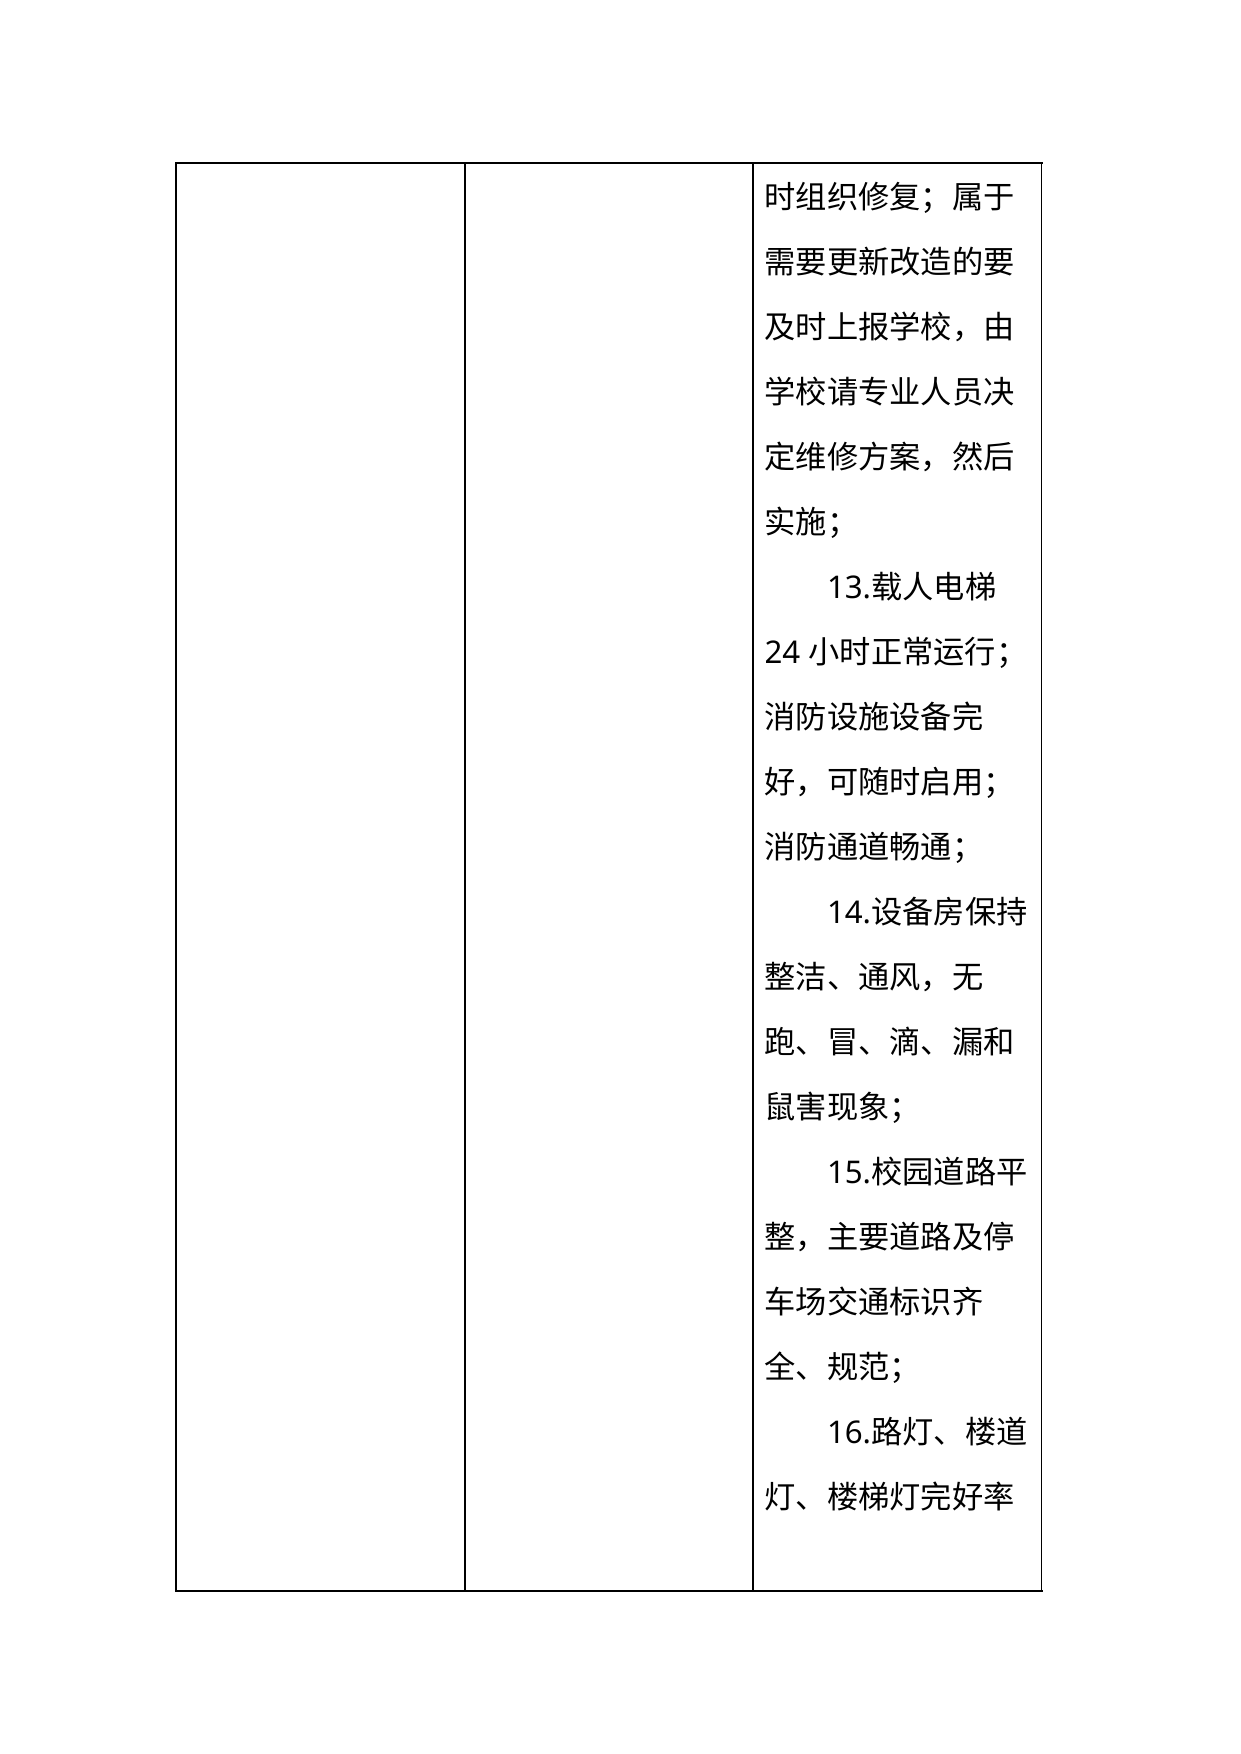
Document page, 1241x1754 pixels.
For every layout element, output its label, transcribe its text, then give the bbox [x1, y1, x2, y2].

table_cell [754, 164, 1041, 1590]
table_cell ★ [466, 164, 752, 1590]
table_cell 1 [177, 164, 464, 1590]
